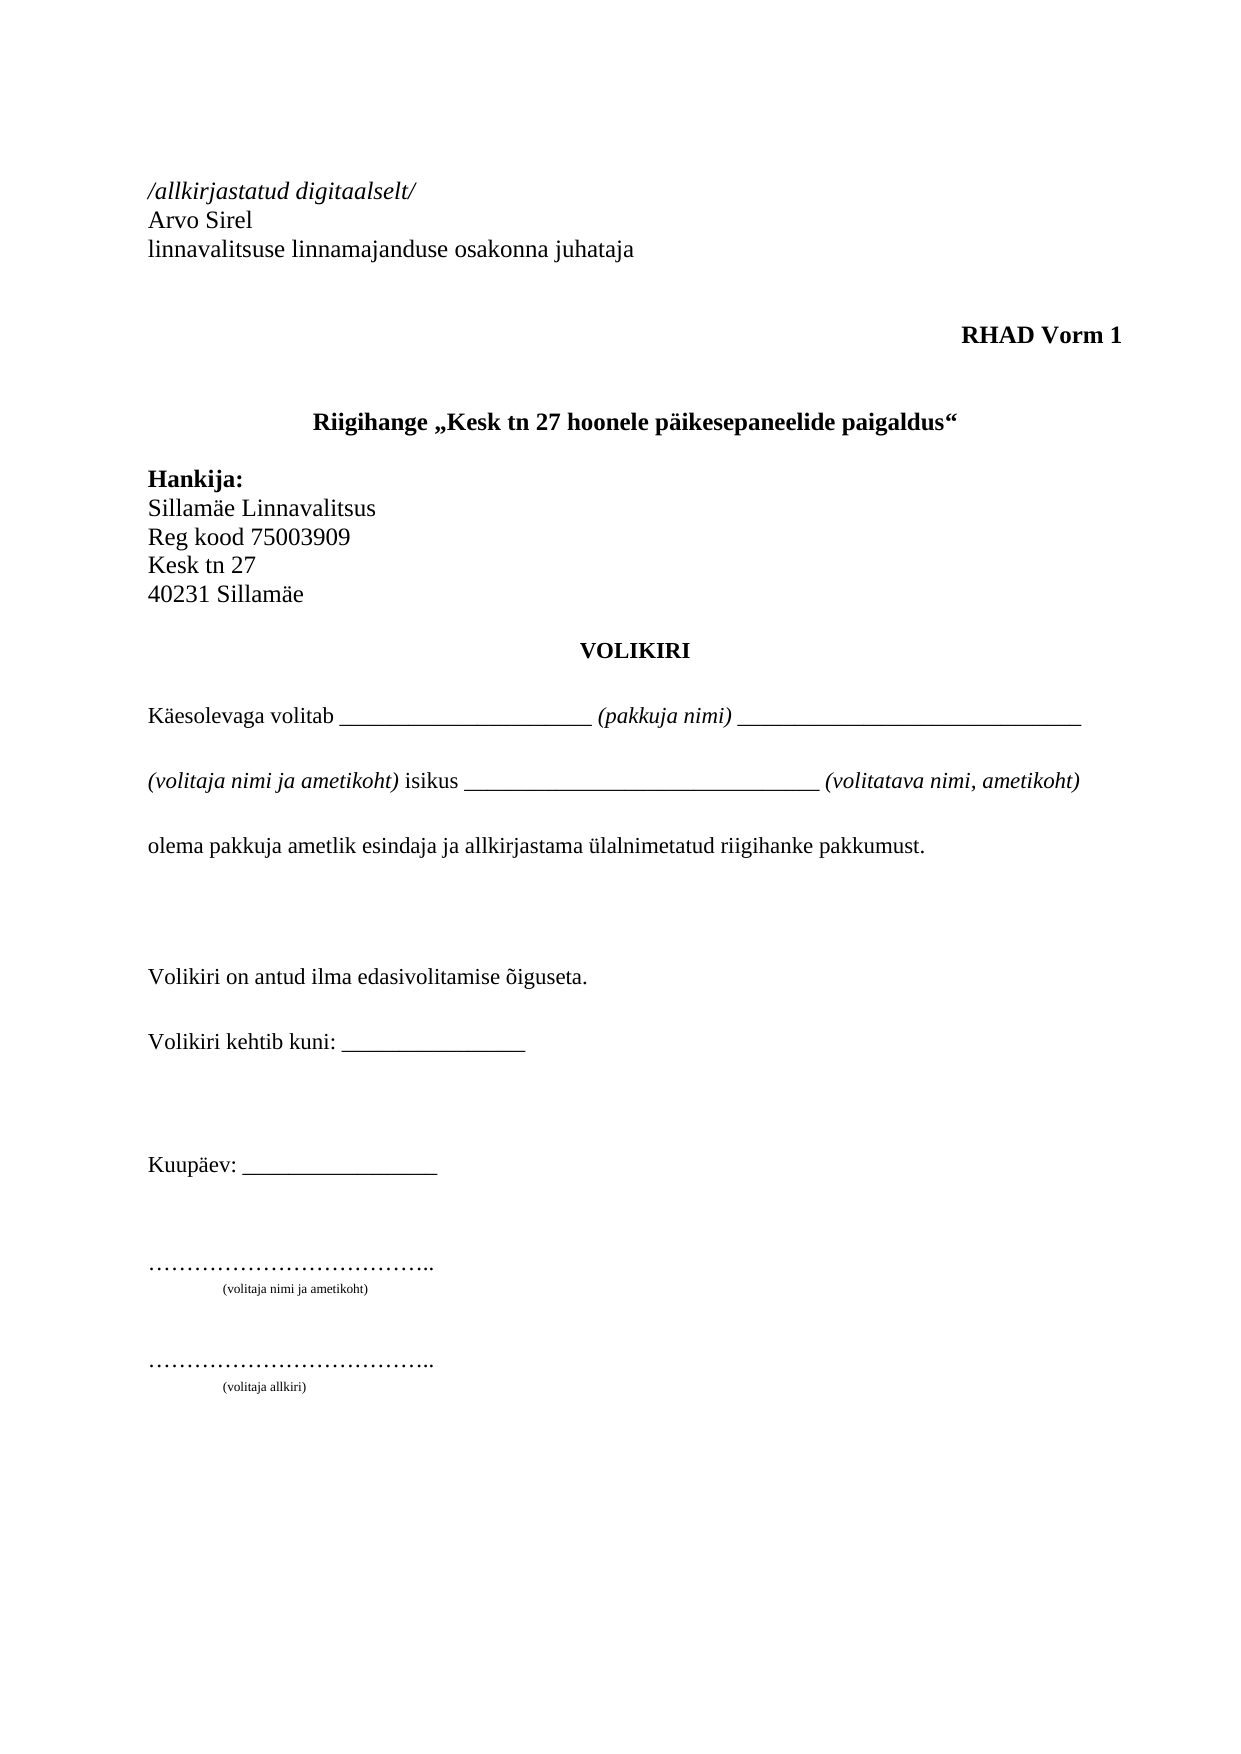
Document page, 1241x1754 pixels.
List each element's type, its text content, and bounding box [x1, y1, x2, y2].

text Volikiri kehtib kuni: ________________ [148, 1028, 1122, 1054]
text olema pakkuja ametlik esindaja ja allkirjastama ülalnimetatud riigihanke pakkumust. [148, 832, 1122, 859]
text /allkirjastatud digitaalselt/ [148, 176, 1122, 205]
text Kesk tn 27 [148, 551, 1122, 579]
text Reg kood 75003909 [148, 522, 1122, 551]
text linnavalitsuse linnamajanduse osakonna juhataja [148, 234, 1122, 263]
text Hankija: [148, 464, 1122, 493]
text ……………………………….. [148, 1346, 1122, 1373]
text Volikiri on antud ilma edasivolitamise õiguseta. [148, 963, 1122, 989]
subtitle Riigihange „Kesk tn 27 hoonele päikesepaneelide paigaldus“ [148, 407, 1122, 436]
text (volitaja allkiri) [148, 1379, 1122, 1405]
text 40231 Sillamäe [148, 579, 1122, 608]
text (volitaja nimi ja ametikoht) [148, 1281, 1122, 1307]
text Sillamäe Linnavalitsus [148, 493, 1122, 522]
text RHAD Vorm 1 [185, 321, 1122, 349]
text VOLIKIRI [148, 637, 1122, 663]
text (volitaja nimi ja ametikoht) isikus _______________________________ (volitatava nimi, ametikoht) [148, 767, 1122, 793]
text ……………………………….. [148, 1248, 1122, 1275]
text Käesolevaga volitab ______________________ (pakkuja nimi) ______________________________ [148, 702, 1122, 728]
text Kuupäev: _________________ [148, 1151, 1122, 1177]
text Arvo Sirel [148, 205, 1122, 234]
